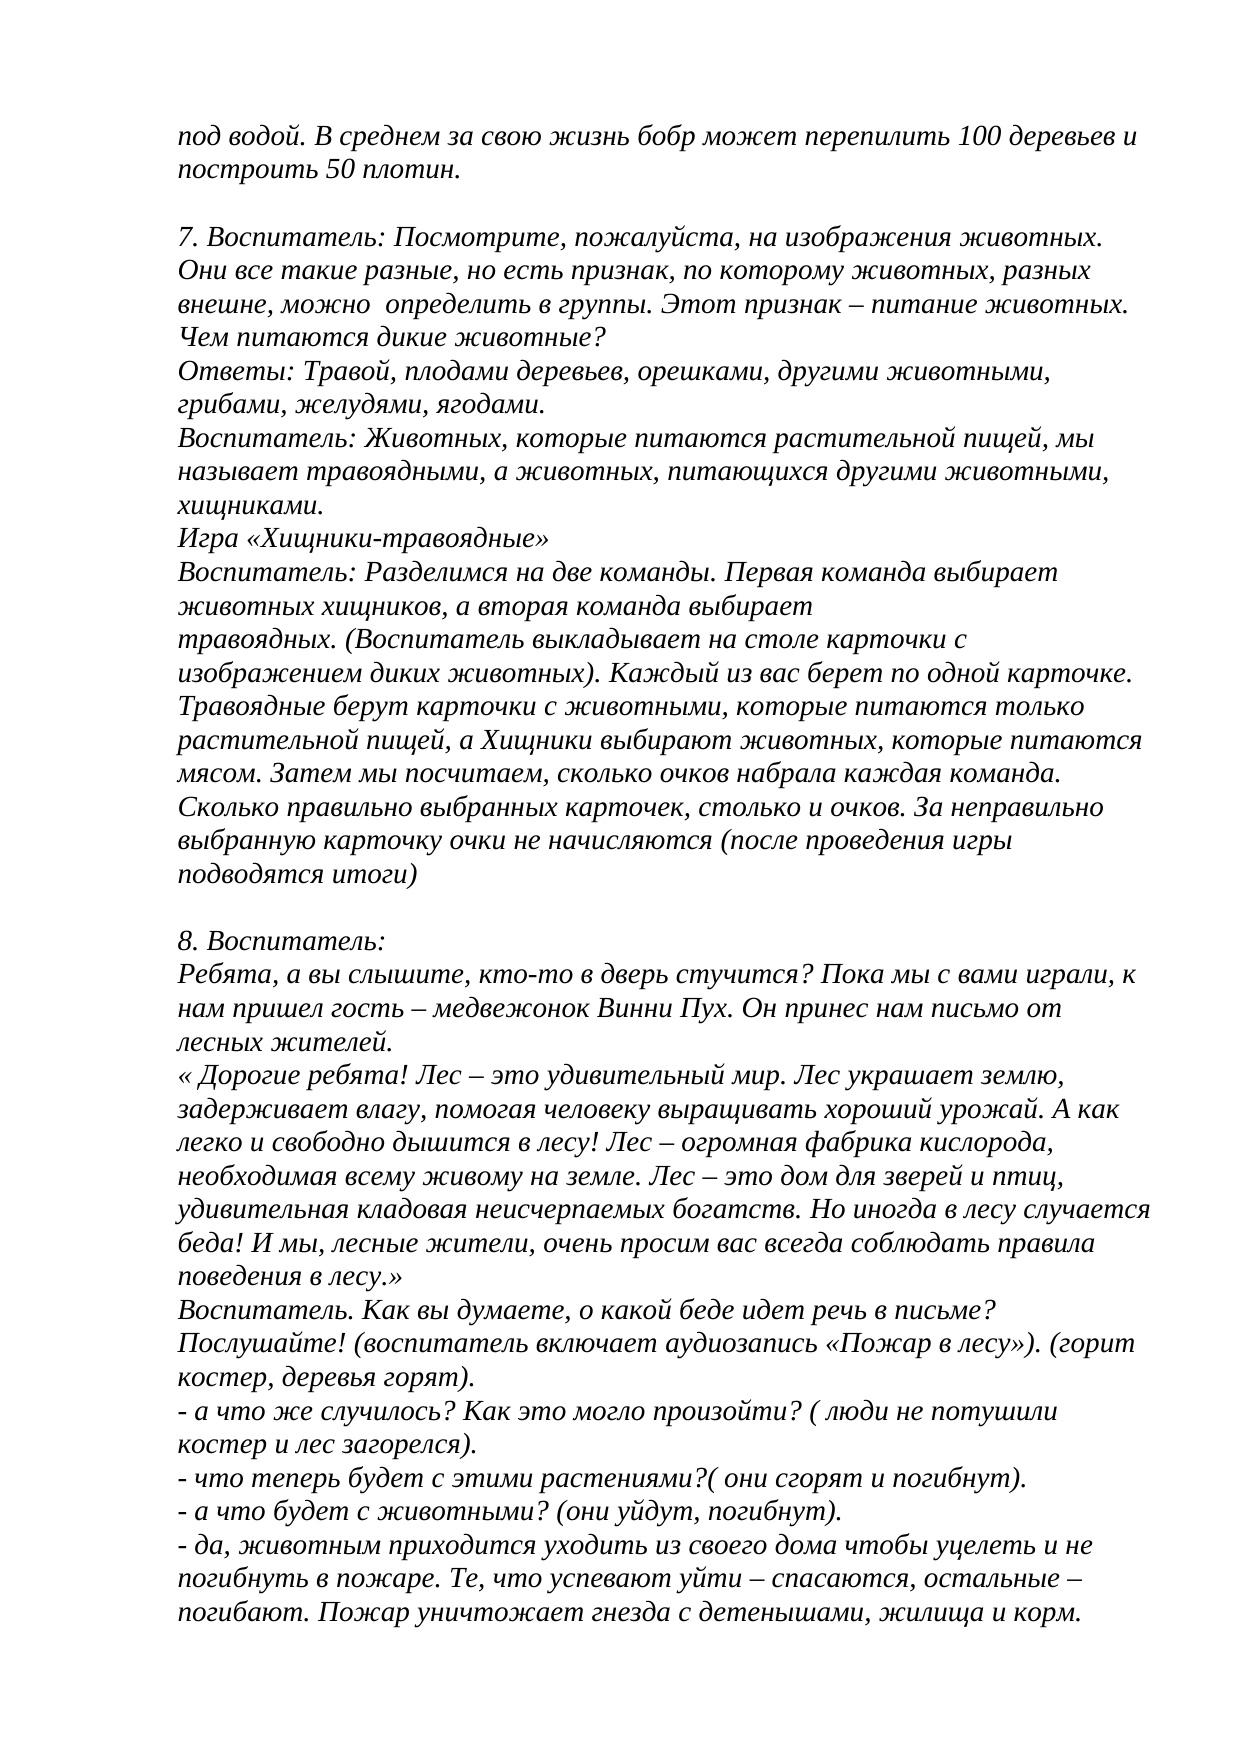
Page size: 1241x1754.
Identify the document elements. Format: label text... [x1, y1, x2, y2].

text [177, 118, 1152, 185]
text « Дорогие ребята! Лес – это удивительный мир. Лес украшает землю, задерживает влагу, помогая человеку выращивать хороший урожай. А как легко и свободно дышится в лесу! Лес – огромная фабрика кислорода, необходимая всему живому на земле. Лес – это дом для зверей и птиц, удивительная кладовая неисчерпаемых богатств. Но иногда в лесу случается беда! И мы, лесные жители, очень просим вас всегда соблюдать правила поведения в лесу.» [177, 1057, 1152, 1292]
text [177, 1292, 1152, 1627]
text 7. Воспитатель: Посмотрите, пожалуйста, на изображения животных. Они все такие разные, но есть признак, по которому животных, разных внешне, можно определить в группы. Этот признак – питание животных. Чем питаются дикие животные? Ответы: Травой, плодами деревьев, орешками, другими животными, грибами, желудями, ягодами. Воспитатель: Животных, которые питаются растительной пищей, мы называет травоядными, а животных, питающихся другими животными, хищниками. Игра «Хищники-травоядные» Воспитатель: Разделимся на две команды. Первая команда выбирает животных хищников, а вторая команда выбирает травоядных. (Воспитатель выкладывает на столе карточки с изображением диких животных). Каждый из вас берет по одной карточке. Травоядные берут карточки с животными, которые питаются только растительной пищей, а Хищники выбирают животных, которые питаются мясом. Затем мы посчитаем, сколько очков набрала каждая команда. Сколько правильно выбранных карточек, столько и очков. За неправильно выбранную карточку очки не начисляются (после проведения игры подводятся итоги) 8. Воспитатель: Ребята, а вы слышите, кто-то в дверь стучится? Пока мы с вами играли, к нам пришел гость – медвежонок Винни Пух. Он принес нам письмо от лесных жителей. [177, 185, 1152, 1057]
